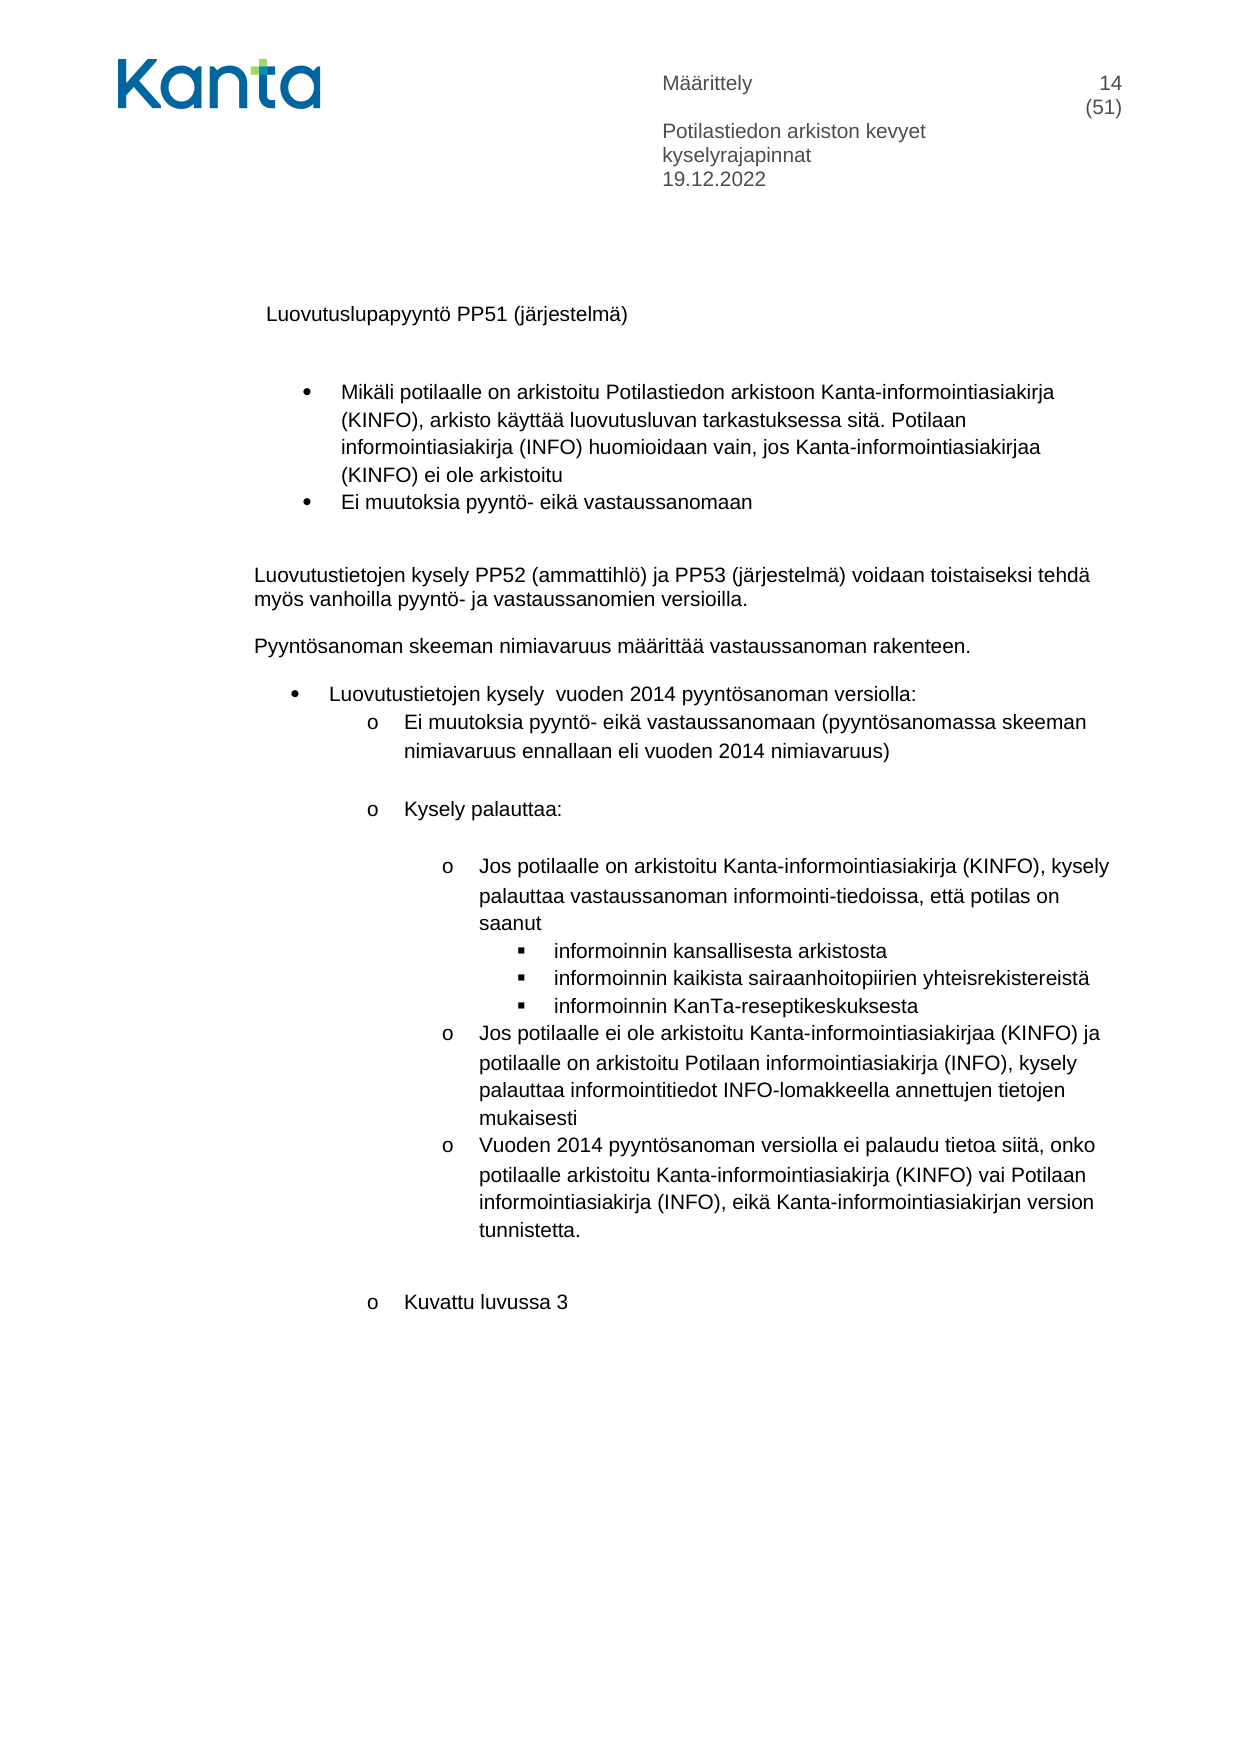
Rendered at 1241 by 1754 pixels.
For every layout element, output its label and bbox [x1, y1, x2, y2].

picture [118, 59, 321, 109]
